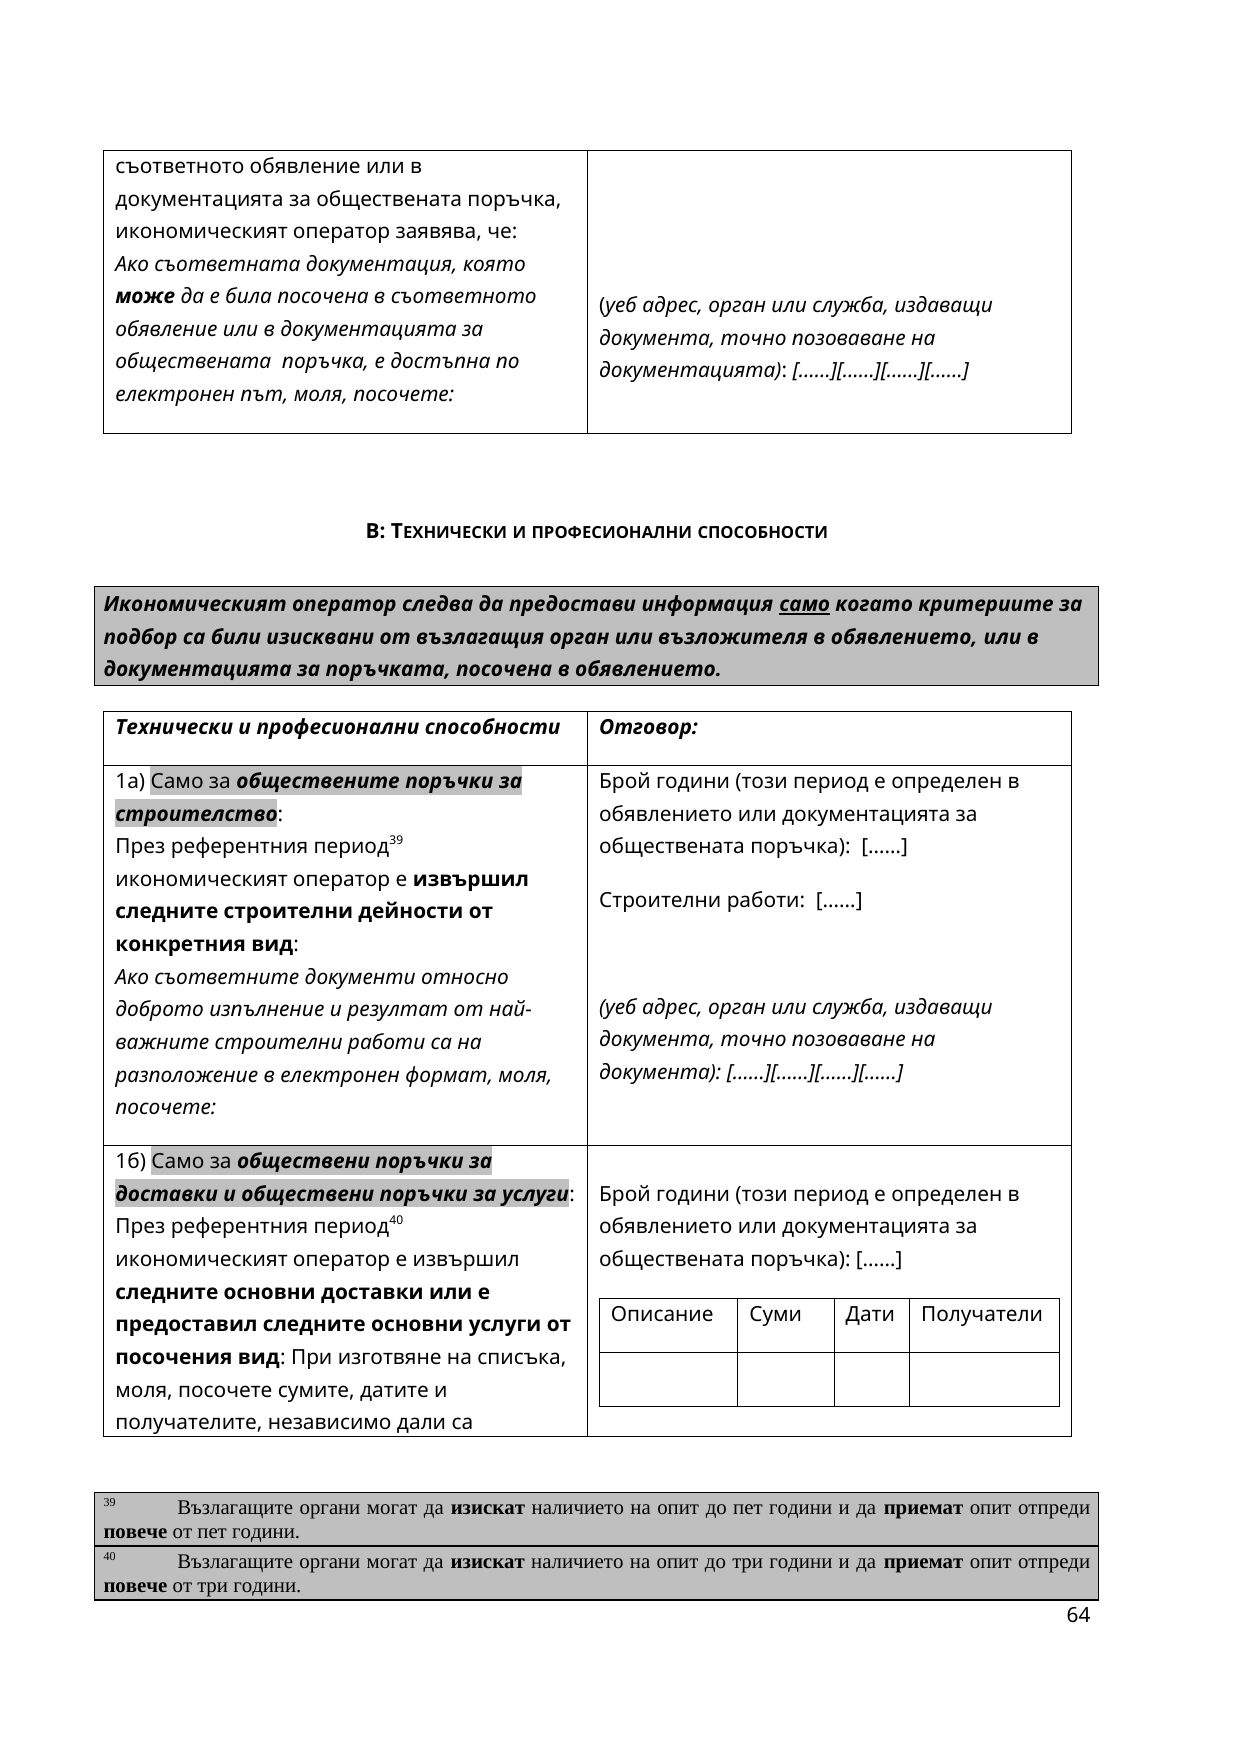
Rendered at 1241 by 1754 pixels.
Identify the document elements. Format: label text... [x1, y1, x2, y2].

table_header Технически и професионални способности [104, 712, 587, 765]
table_cell Брой години (този период е определен в обявлението или документацията за обществената поръчка): [……] Строителни работи: [……] (уеб адрес, орган или служба, издаващи документа, точно позоваване на документа): [……][……][……][……] [588, 766, 1071, 1145]
table_cell 1а) Само за обществените поръчки за строителство: През референтния период икономическият оператор е извършил следните строителни дейности от конкретния вид: Ако съответните документи относно доброто изпълнение и резултат от най-важните строителни работи са на разположение в електронен формат, моля, посочете: [104, 766, 587, 1145]
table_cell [588, 1146, 1071, 1436]
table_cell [104, 151, 587, 432]
table_header Отговор: [588, 712, 1071, 765]
text Икономическият оператор следва да предостави информация само когато критериите за подбор са били изисквани от възлагащия орган или възложителя в обявлението, или в документацията за поръчката, посочена в обявлението. [95, 587, 1098, 685]
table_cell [104, 1146, 587, 1436]
text В: Технически и професионални способности [103, 516, 1090, 544]
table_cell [588, 151, 1071, 432]
